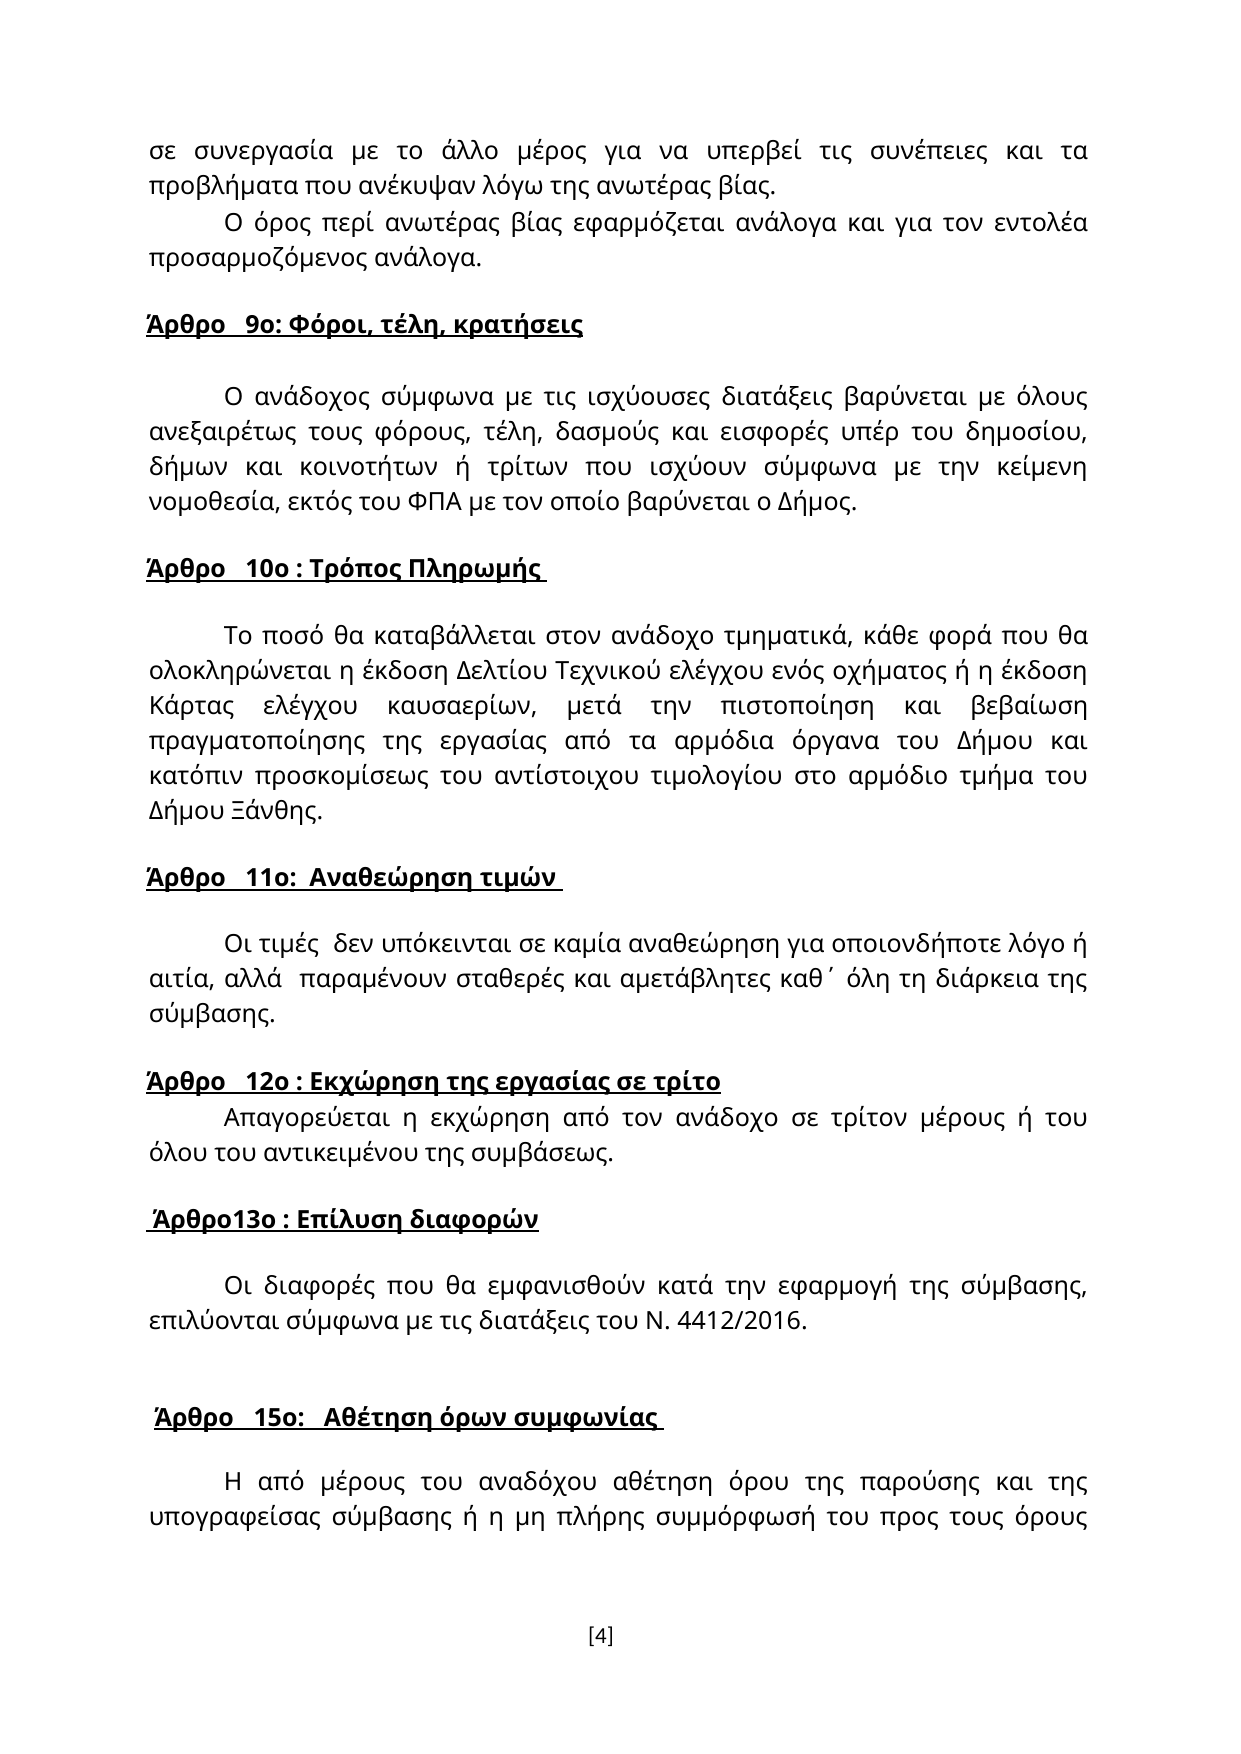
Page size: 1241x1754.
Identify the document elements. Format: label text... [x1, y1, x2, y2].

text Άρθρο 9ο: Φόροι, τέλη, κρατήσεις [146, 306, 1054, 340]
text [148, 1464, 1089, 1533]
text Άρθρο13ο : Επίλυση διαφορών [146, 1202, 1054, 1236]
text Ο όρος περί ανωτέρας βίας εφαρμόζεται ανάλογα και για τον εντολέα προσαρμοζόμενος ανάλογα. [148, 204, 1089, 273]
text Οι τιμές δεν υπόκεινται σε καμία αναθεώρηση για οποιονδήποτε λόγο ή αιτία, αλλά παραμένουν σταθερές και αμετάβλητες καθ΄ όλη τη διάρκεια της σύμβασης. [148, 926, 1089, 1030]
text Άρθρο 15ο: Αθέτηση όρων συμφωνίας [148, 1399, 1089, 1433]
text Άρθρο 11ο: Αναθεώρηση τιμών [146, 860, 1054, 894]
text Οι διαφορές που θα εμφανισθούν κατά την εφαρμογή της σύμβασης, επιλύονται σύμφωνα με τις διατάξεις του Ν. 4412/2016. [148, 1268, 1089, 1337]
text Το ποσό θα καταβάλλεται στον ανάδοχο τμηματικά, κάθε φορά που θα ολοκληρώνεται η έκδοση Δελτίου Τεχνικού ελέγχου ενός οχήματος ή η έκδοση Κάρτας ελέγχου καυσαερίων, μετά την πιστοποίηση και βεβαίωση πραγματοποίησης της εργασίας από τα αρμόδια όργανα του Δήμου και κατόπιν προσκομίσεως του αντίστοιχου τιμολογίου στο αρμόδιο τμήμα του Δήμου Ξάνθης. [148, 618, 1089, 827]
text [148, 133, 1089, 202]
text Ο ανάδοχος σύμφωνα με τις ισχύουσες διατάξεις βαρύνεται με όλους ανεξαιρέτως τους φόρους, τέλη, δασμούς και εισφορές υπέρ του δημοσίου, δήμων και κοινοτήτων ή τρίτων που ισχύουν σύμφωνα με την κείμενη νομοθεσία, εκτός του ΦΠΑ με τον οποίο βαρύνεται ο Δήμος. [148, 379, 1089, 518]
text Απαγορεύεται η εκχώρηση από τον ανάδοχο σε τρίτον μέρους ή του όλου του αντικειμένου της συμβάσεως. [148, 1100, 1089, 1169]
text Άρθρο 10ο : Τρόπος Πληρωμής [146, 551, 1054, 585]
text Άρθρο 12ο : Εκχώρηση της εργασίας σε τρίτο [146, 1064, 1054, 1098]
